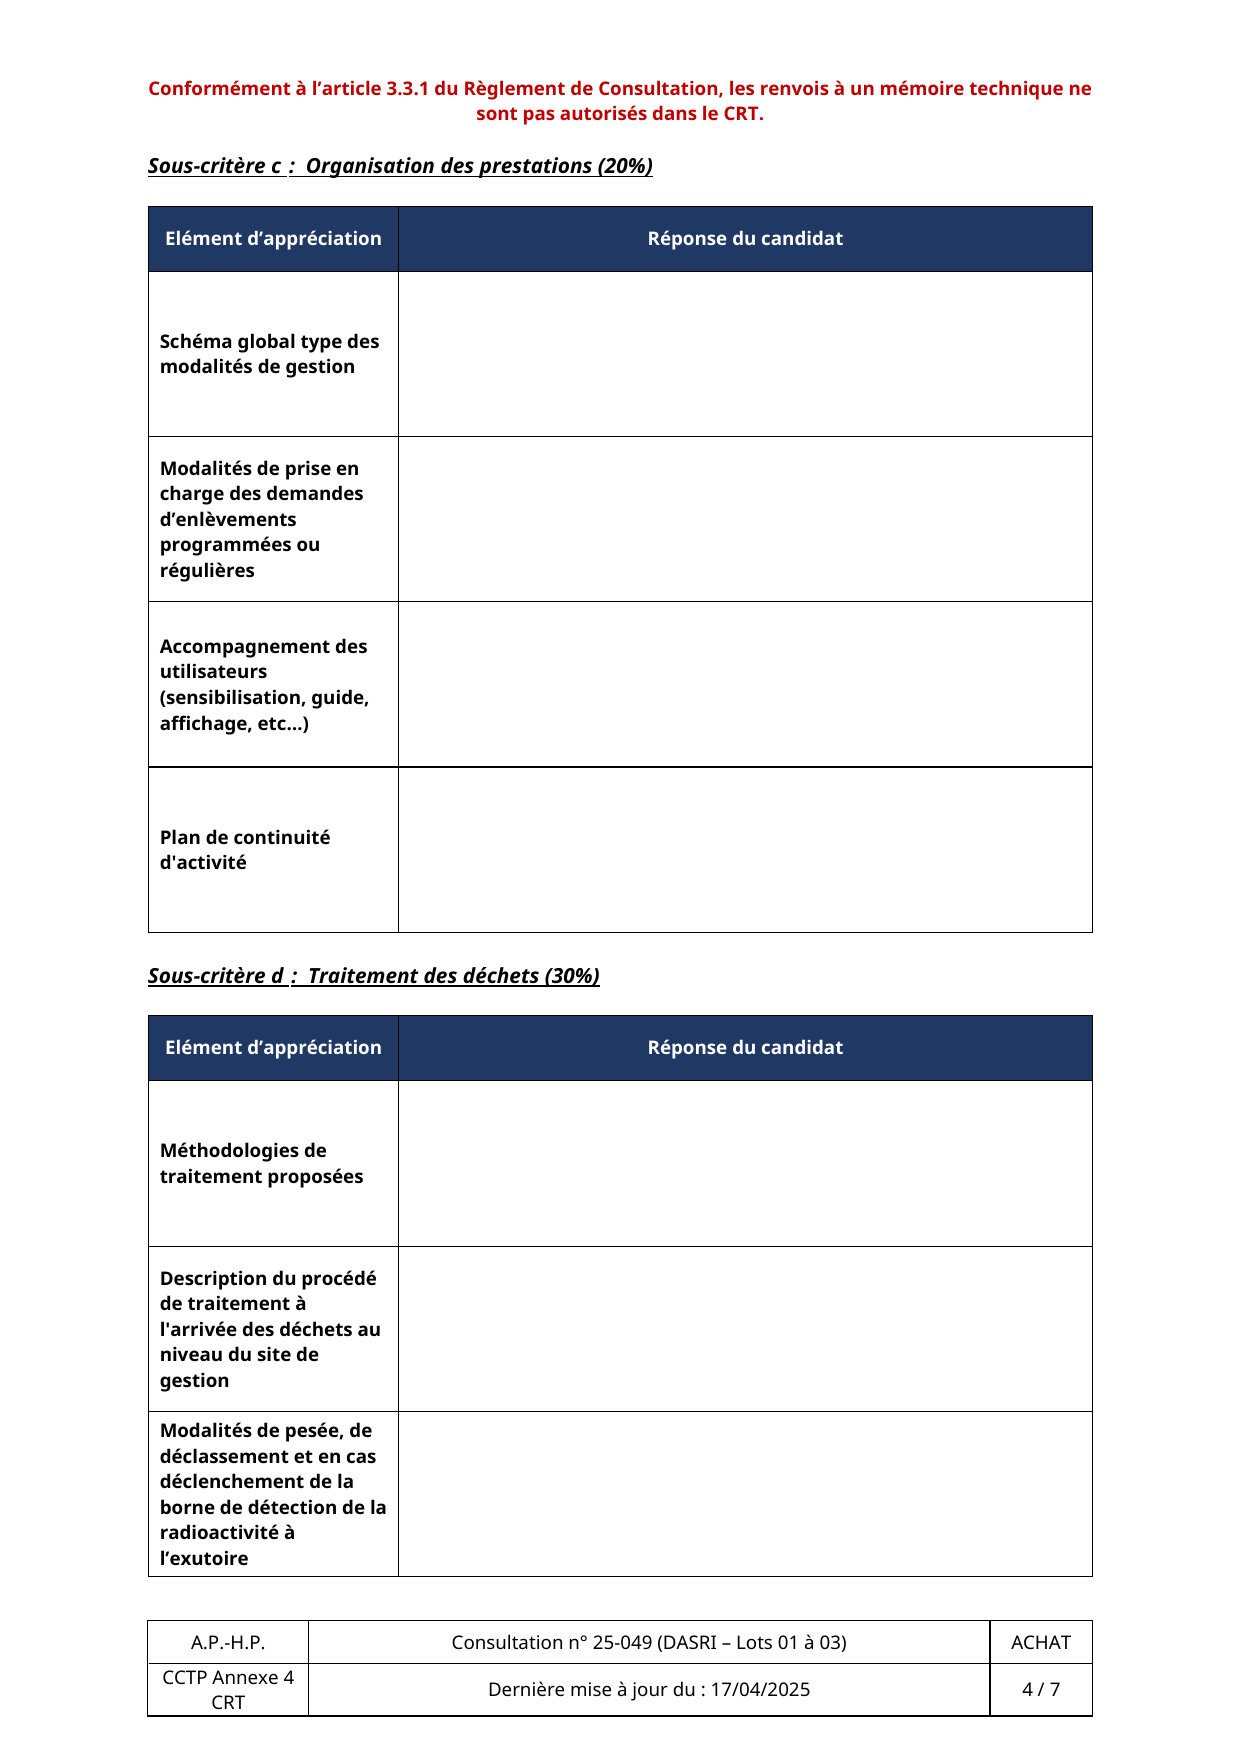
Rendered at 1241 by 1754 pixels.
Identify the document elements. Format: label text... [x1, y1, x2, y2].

table_header Elément d’appréciation [149, 1016, 398, 1080]
table_cell Schéma global type des modalités de gestion [149, 272, 398, 436]
table_header Elément d’appréciation [149, 207, 398, 271]
table_header Réponse du candidat [399, 1016, 1092, 1080]
text Sous-critère d : Traitement des déchets (30%) [148, 961, 1092, 990]
table_cell [399, 602, 1092, 766]
table_cell [399, 1247, 1092, 1411]
table_cell [399, 1081, 1092, 1246]
text Sous-critère c : Organisation des prestations (20%) [148, 152, 1092, 180]
table_cell [399, 272, 1092, 436]
table_cell [399, 437, 1092, 601]
table_cell Accompagnement des utilisateurs (sensibilisation, guide, affichage, etc…) [149, 602, 398, 766]
table_cell Modalités de pesée, de déclassement et en cas déclenchement de la borne de détection de la radioactivité à l’exutoire [149, 1412, 398, 1576]
table_cell Plan de continuité d'activité [149, 768, 398, 932]
table_cell [399, 768, 1092, 932]
table_cell Méthodologies de traitement proposées [149, 1081, 398, 1246]
table_cell Description du procédé de traitement à l'arrivée des déchets au niveau du site de gestion [149, 1247, 398, 1411]
table_cell Modalités de prise en charge des demandes d’enlèvements programmées ou régulières [149, 437, 398, 601]
table_header Réponse du candidat [399, 207, 1092, 271]
table_cell [399, 1412, 1092, 1576]
